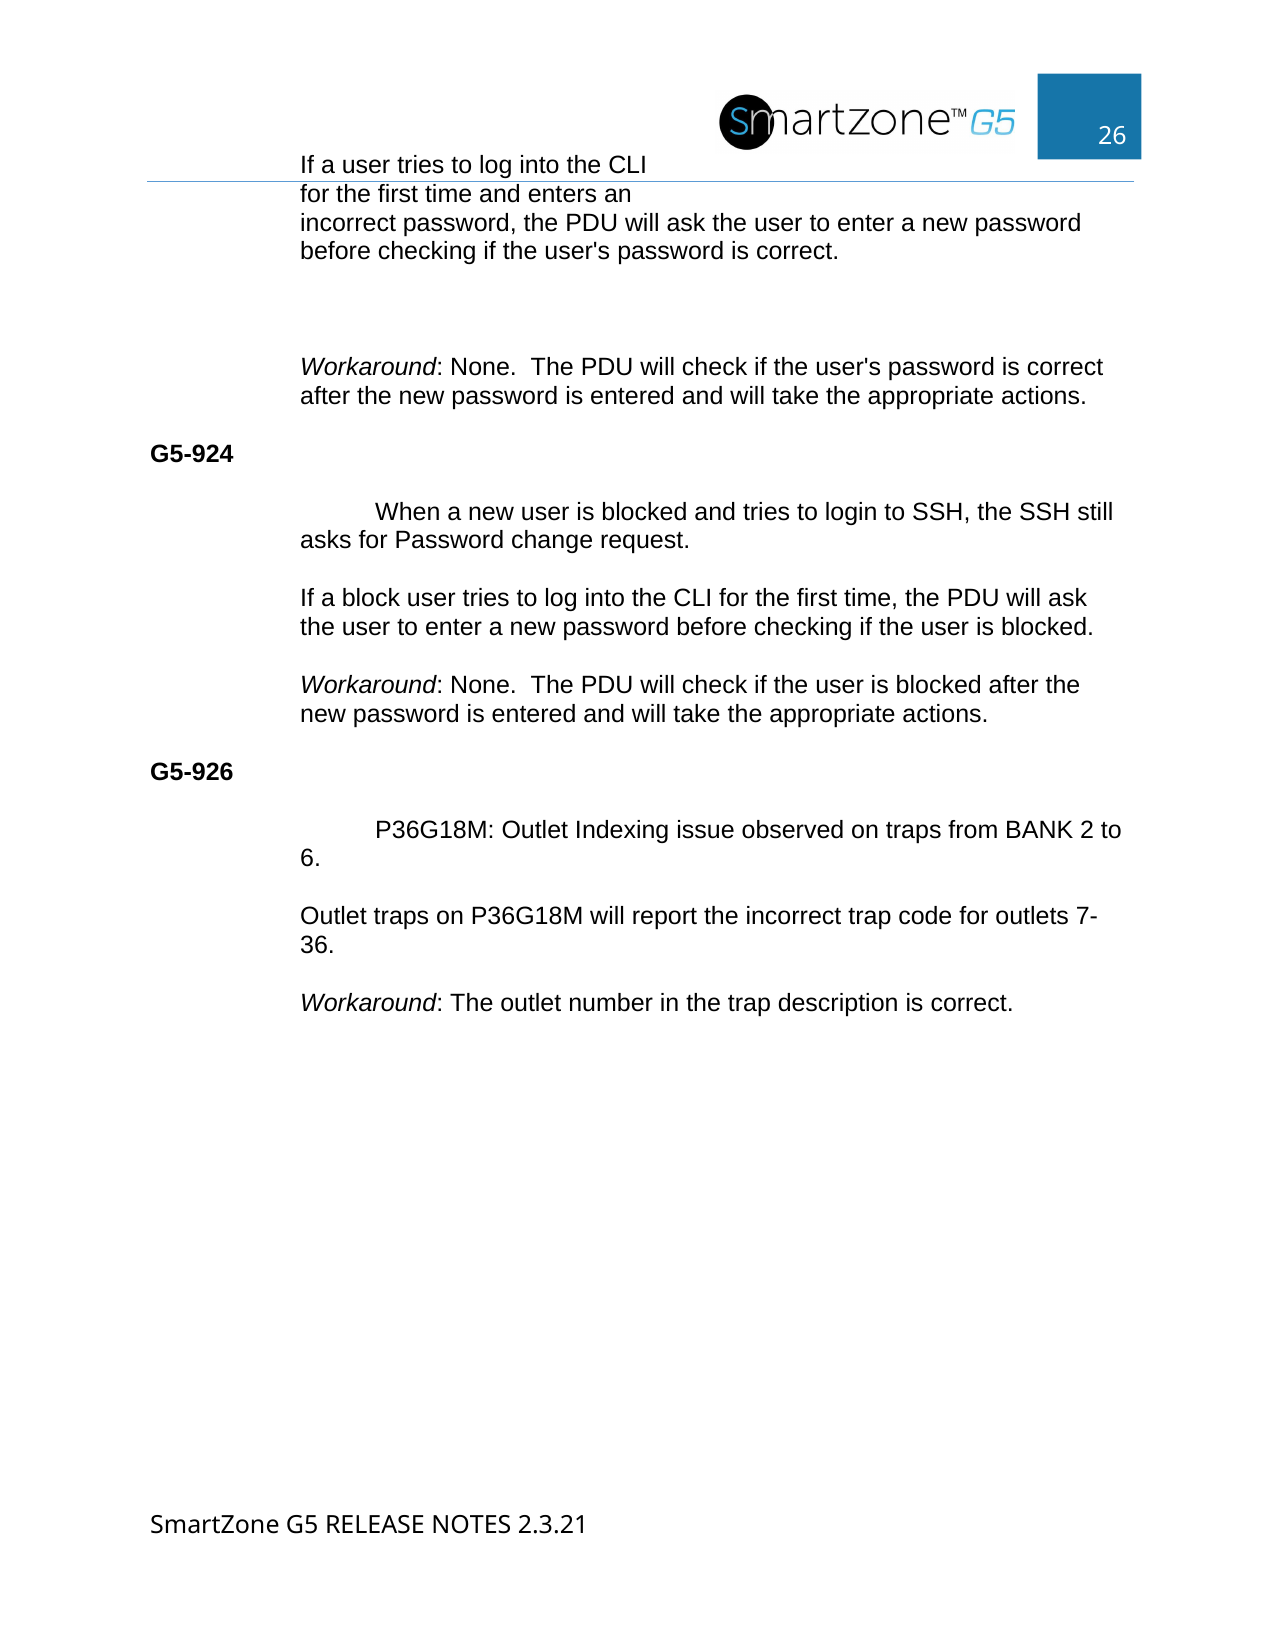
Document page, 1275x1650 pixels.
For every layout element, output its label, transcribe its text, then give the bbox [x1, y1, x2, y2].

text Workaround: None. The PDU will check if the user is blocked after the new password is entered and will take the appropriate actions. [300, 670, 1125, 727]
text Workaround: The outlet number in the trap description is correct. [300, 988, 1125, 1017]
text If a user tries to log into the CLI for the first time and enters an incorrect password, the PDU will ask the user to enter a new password before checking if the user's password is correct. [300, 150, 1125, 265]
text G5-926 [150, 757, 1125, 785]
text Workaround: None. The PDU will check if the user's password is correct after the new password is entered and will take the appropriate actions. [300, 352, 1125, 409]
picture [715, 90, 1015, 150]
text If a block user tries to log into the CLI for the first time, the PDU will ask the user to enter a new password before checking if the user is blocked. [300, 583, 1125, 641]
text P36G18M: Outlet Indexing issue observed on traps from BANK 2 to 6. [300, 814, 1125, 872]
text Outlet traps on P36G18M will report the incorrect trap code for outlets 7-36. [300, 901, 1125, 959]
text When a new user is blocked and tries to login to SSH, the SSH still asks for Password change request. [300, 497, 1125, 554]
text G5-924 [150, 439, 1125, 467]
